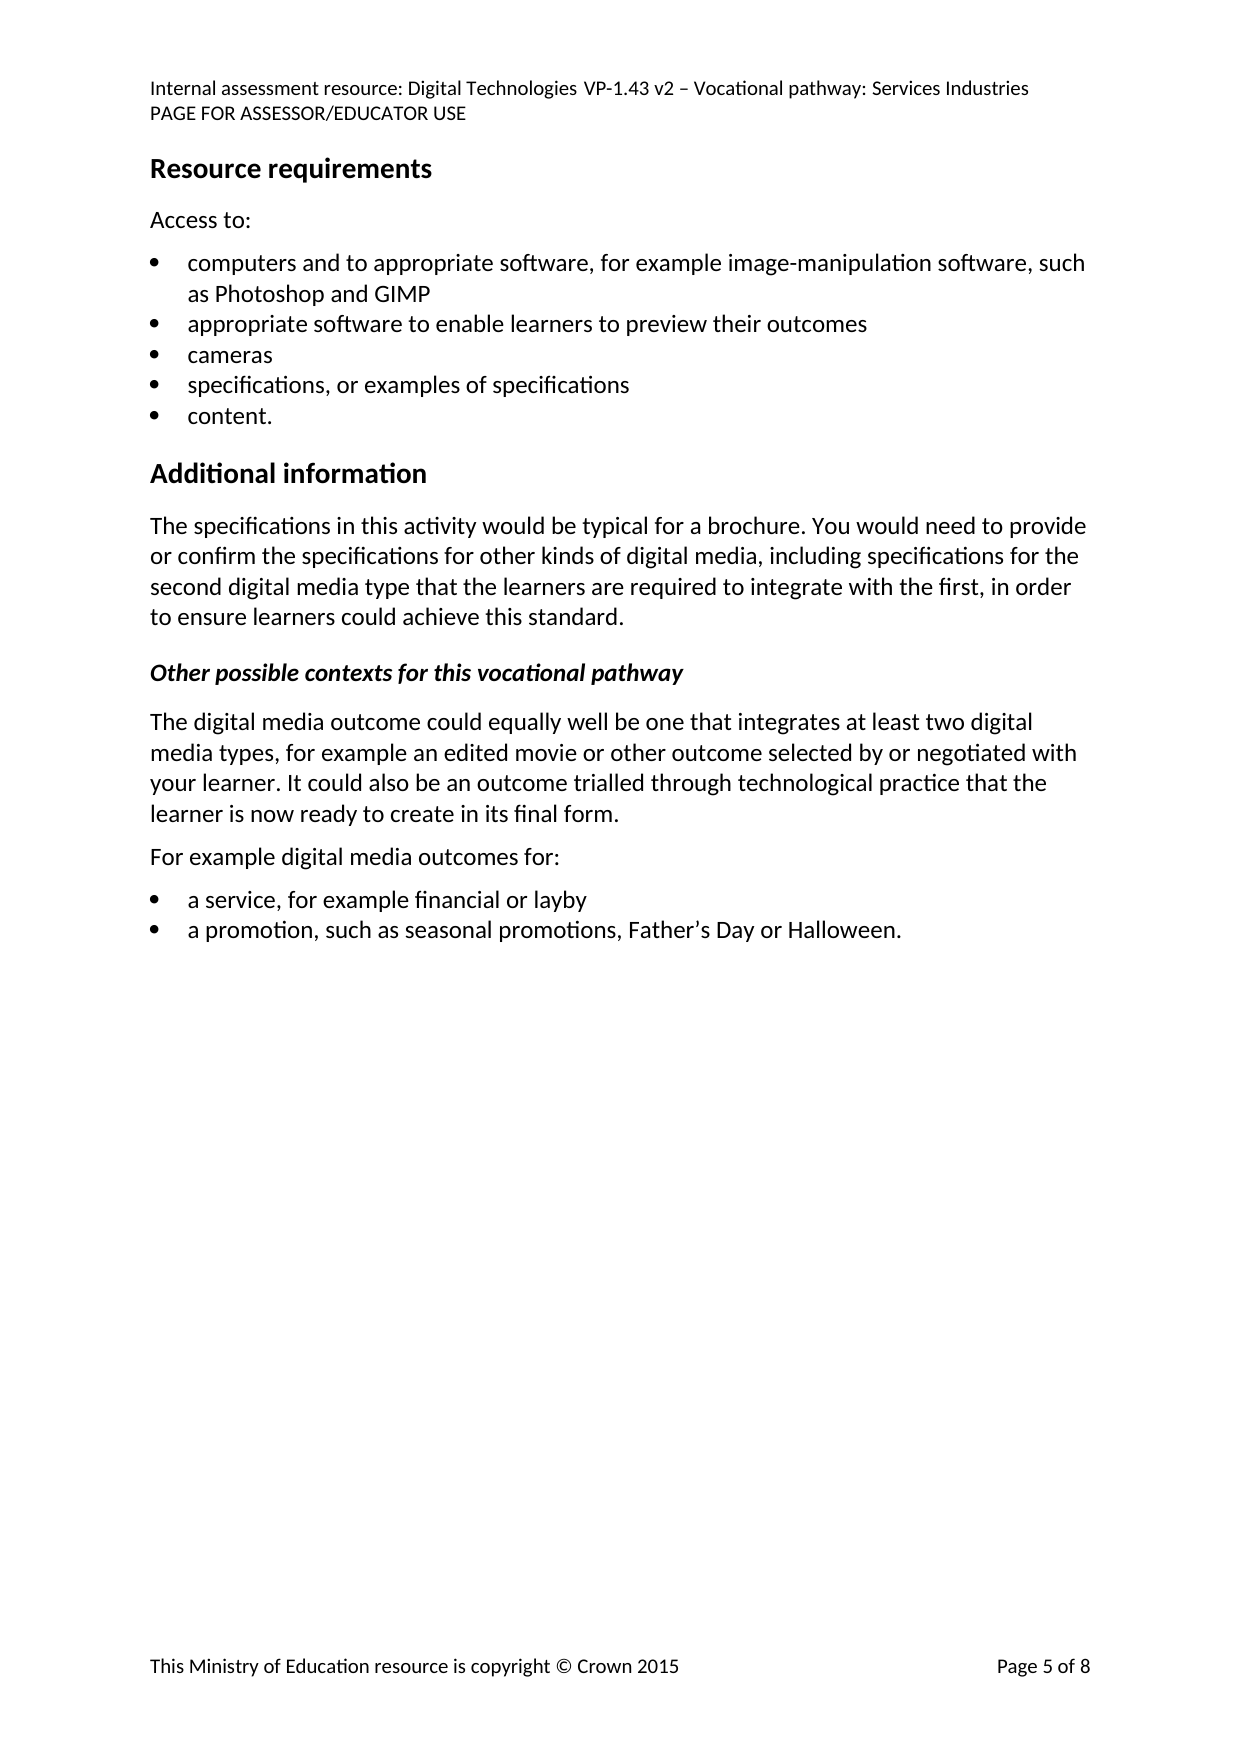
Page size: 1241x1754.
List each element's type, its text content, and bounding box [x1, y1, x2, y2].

text appropriate software to enable learners to preview their outcomes [150, 308, 1090, 339]
text specifications, or examples of specifications [150, 369, 1090, 400]
text For example digital media outcomes for: [150, 841, 1090, 871]
text a service, for example financial or layby [150, 884, 1090, 914]
subtitle Additional information [150, 456, 1090, 491]
text cameras [150, 339, 1090, 369]
text computers and to appropriate software, for example image-manipulation software, such as Photoshop and GIMP [150, 247, 1090, 308]
text The specifications in this activity would be typical for a brochure. You would need to provide or confirm the specifications for other kinds of digital media, including specifications for the second digital media type that the learners are required to integrate with the first, in order to ensure learners could achieve this standard. [150, 510, 1090, 632]
subtitle Resource requirements [150, 150, 1090, 186]
text Access to: [150, 204, 1090, 235]
text The digital media outcome could equally well be one that integrates at least two digital media types, for example an edited movie or other outcome selected by or negotiated with your learner. It could also be an outcome trialled through technological practice that the learner is now ready to create in its final form. [150, 706, 1090, 828]
subtitle Other possible contexts for this vocational pathway [150, 657, 1090, 687]
text a promotion, such as seasonal promotions, Father’s Day or Halloween. [150, 914, 1090, 945]
text content. [150, 400, 1090, 431]
